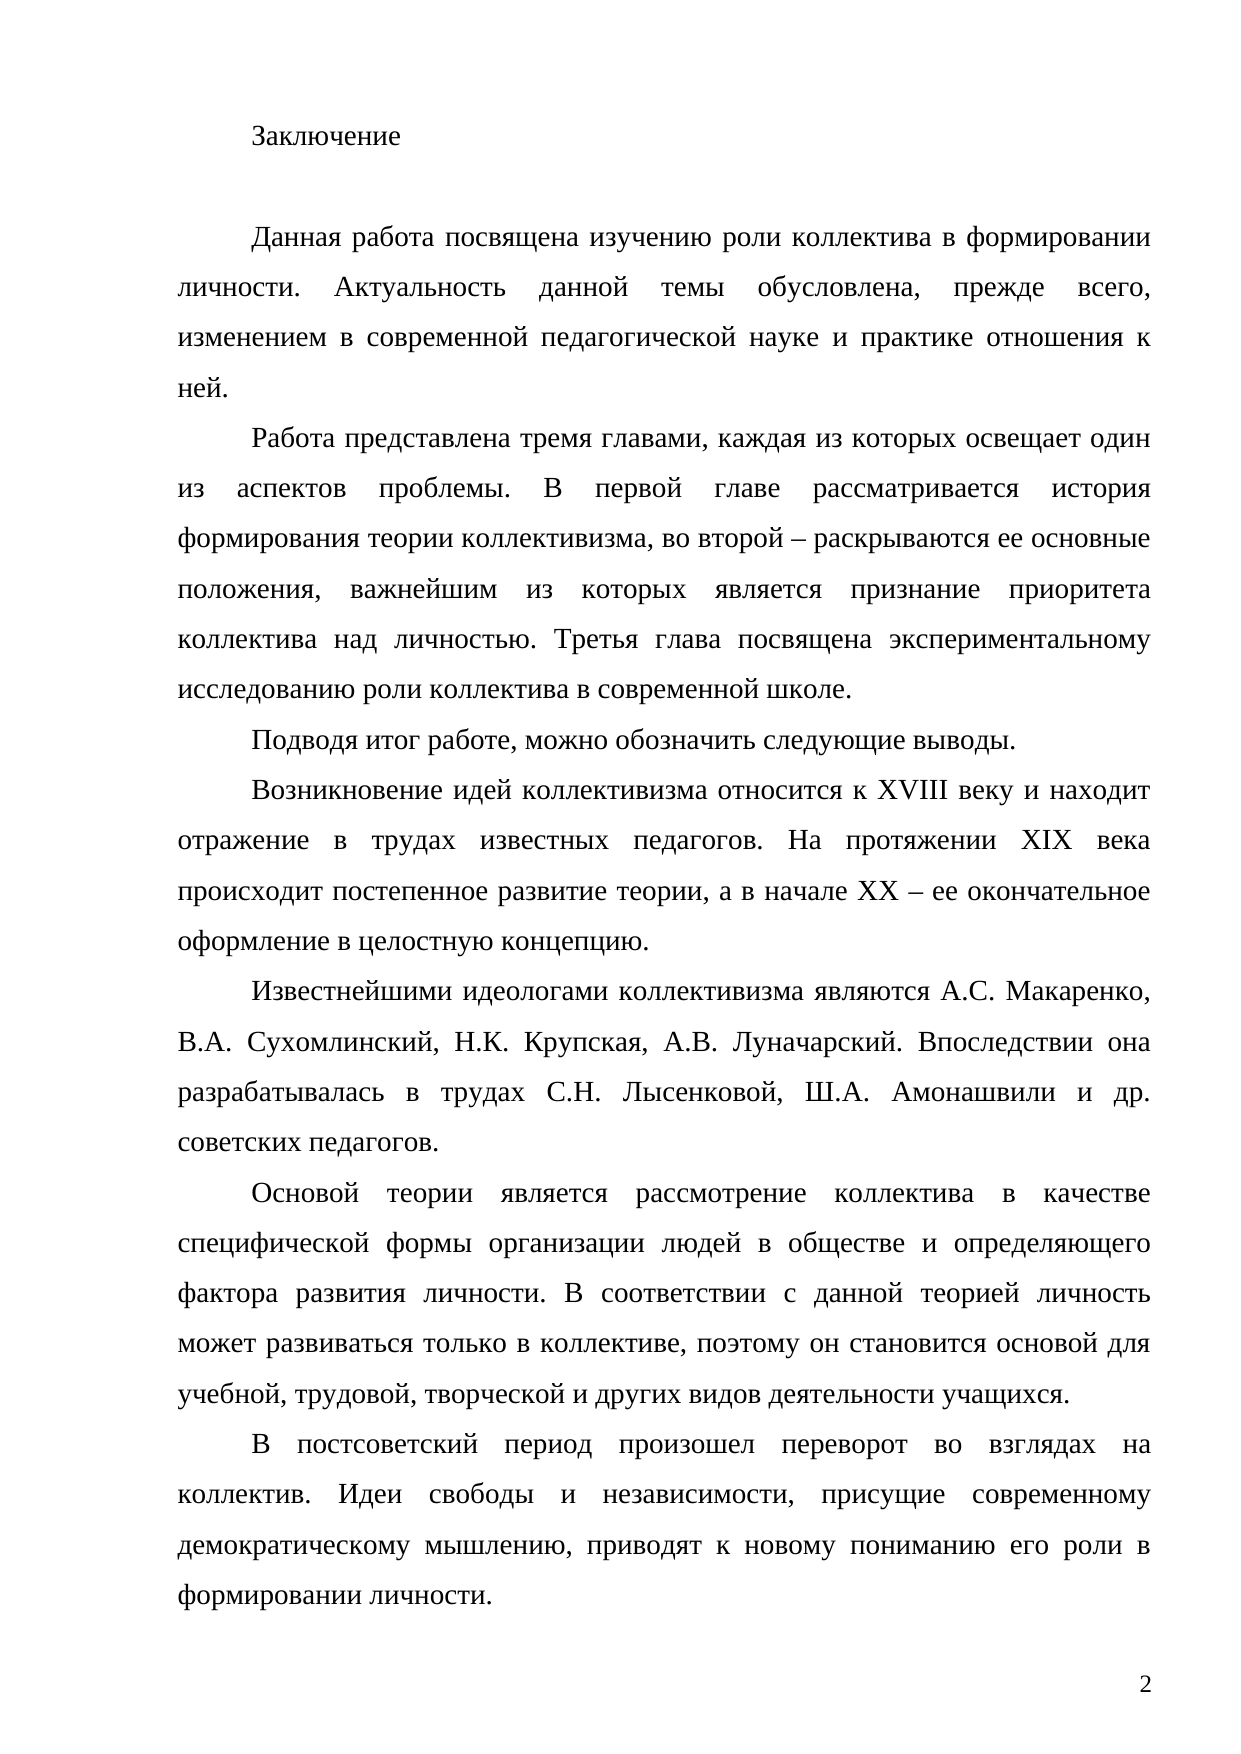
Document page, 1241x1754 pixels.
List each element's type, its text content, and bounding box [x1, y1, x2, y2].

text Известнейшими идеологами коллективизма являются А.С. Макаренко, В.А. Сухомлинский, Н.К. Крупская, А.В. Луначарский. Впоследствии она разрабатывалась в трудах С.Н. Лысенковой, Ш.А. Амонашвили и др. советских педагогов. [177, 973, 1152, 1158]
text Заключение [177, 118, 1152, 152]
text В постсоветский период произошел переворот во взглядах на коллектив. Идеи свободы и независимости, присущие современному демократическому мышлению, приводят к новому пониманию его роли в формировании личности. [177, 1426, 1152, 1611]
text Возникновение идей коллективизма относится к XVIII веку и находит отражение в трудах известных педагогов. На протяжении XIX века происходит постепенное развитие теории, а в начале XX – ее окончательное оформление в целостную концепцию. [177, 772, 1152, 957]
text Основой теории является рассмотрение коллектива в качестве специфической формы организации людей в обществе и определяющего фактора развития личности. В соответствии с данной теорией личность может развиваться только в коллективе, поэтому он становится основой для учебной, трудовой, творческой и других видов деятельности учащихся. [177, 1175, 1152, 1409]
text Данная работа посвящена изучению роли коллектива в формировании личности. Актуальность данной темы обусловлена, прежде всего, изменением в современной педагогической науке и практике отношения к ней. [177, 219, 1152, 403]
text Подводя итог работе, можно обозначить следующие выводы. [177, 722, 1152, 755]
text Работа представлена тремя главами, каждая из которых освещает один из аспектов проблемы. В первой главе рассматривается история формирования теории коллективизма, во второй – раскрываются ее основные положения, важнейшим из которых является признание приоритета коллектива над личностью. Третья глава посвящена экспериментальному исследованию роли коллектива в современной школе. [177, 420, 1152, 705]
